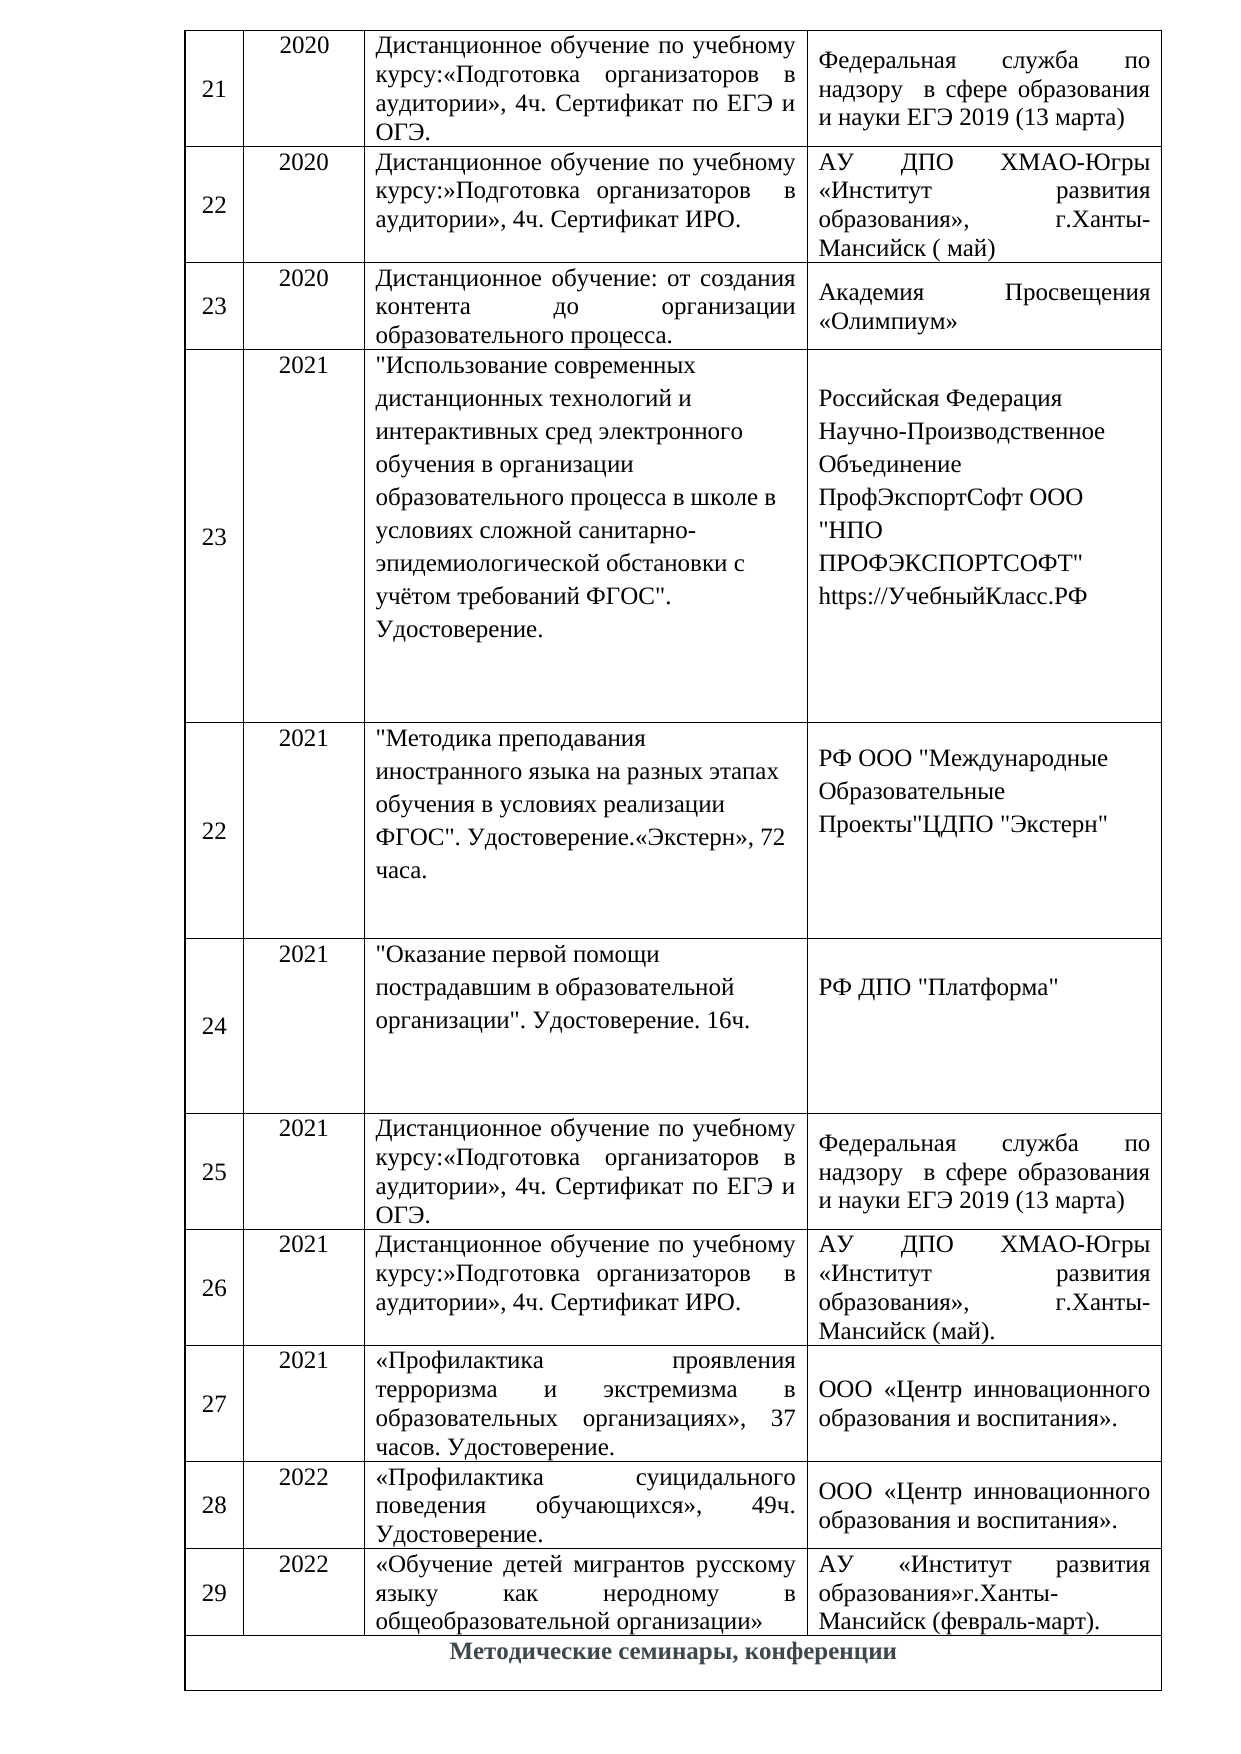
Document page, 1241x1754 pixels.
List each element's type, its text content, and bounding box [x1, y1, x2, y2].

table_cell Федеральная служба по надзору в сфере образования и науки ЕГЭ 2019 (13 марта) [808, 1114, 1161, 1228]
table_cell 2020 [244, 263, 364, 349]
table_cell Российская Федерация Научно-Производственное Объединение ПрофЭкспортСофт ООО "НПО ПРОФЭКСПОРТСОФТ" https://УчебныйКласс.РФ [808, 350, 1161, 722]
table_cell 2021 [244, 1346, 364, 1461]
table_cell 23 [186, 350, 243, 722]
table_cell «Профилактика суицидального поведения обучающихся», 49ч. Удостоверение. [365, 1462, 807, 1548]
table_cell 24 [186, 939, 243, 1112]
table_cell "Использование современных дистанционных технологий и интерактивных сред электронного обучения в организации образовательного процесса в школе в условиях сложной санитарно-эпидемиологической обстановки с учётом требований ФГОС". Удостоверение. [365, 350, 807, 722]
table_cell Академия Просвещения «Олимпиум» [808, 263, 1161, 349]
table_cell РФ ООО "Международные Образовательные Проекты"ЦДПО "Экстерн" [808, 723, 1161, 938]
table_cell Дистанционное обучение по учебному курсу:»Подготовка организаторов в аудитории», 4ч. Сертификат ИРО. [365, 1230, 807, 1344]
table_cell 28 [186, 1462, 243, 1548]
table_cell Методические семинары, конференции [186, 1636, 1161, 1689]
table_cell 2020 [244, 31, 364, 146]
table_cell 2022 [244, 1462, 364, 1548]
table_cell 2022 [244, 1549, 364, 1635]
table_cell АУ «Институт развития образования»г.Ханты-Мансийск (февраль-март). [808, 1549, 1161, 1635]
table_cell "Методика преподавания иностранного языка на разных этапах обучения в условиях реализации ФГОС". Удостоверение.«Экстерн», 72 часа. [365, 723, 807, 938]
table_cell РФ ДПО "Платформа" [808, 939, 1161, 1112]
table_cell 2021 [244, 723, 364, 938]
table_cell 22 [186, 723, 243, 938]
table_cell Дистанционное обучение: от создания контента до организации образовательного процесса. [365, 263, 807, 349]
table_cell 21 [186, 31, 243, 146]
table_cell 22 [186, 147, 243, 262]
table_cell Дистанционное обучение по учебному курсу:«Подготовка организаторов в аудитории», 4ч. Сертификат по ЕГЭ и ОГЭ. [365, 31, 807, 146]
table_cell 27 [186, 1346, 243, 1461]
table_cell «Обучение детей мигрантов русскому языку как неродному в общеобразовательной организации» [365, 1549, 807, 1635]
table_cell 29 [186, 1549, 243, 1635]
table_cell 2021 [244, 939, 364, 1112]
table_cell АУ ДПО ХМАО-Югры «Институт развития образования», г.Ханты-Мансийск (май). [808, 1230, 1161, 1344]
table_cell 2020 [244, 147, 364, 262]
table_cell ООО «Центр инновационного образования и воспитания». [808, 1462, 1161, 1548]
table_cell 23 [186, 263, 243, 349]
table_cell 2021 [244, 1230, 364, 1344]
table_cell Дистанционное обучение по учебному курсу:»Подготовка организаторов в аудитории», 4ч. Сертификат ИРО. [365, 147, 807, 262]
table_cell 2021 [244, 350, 364, 722]
table_cell ООО «Центр инновационного образования и воспитания». [808, 1346, 1161, 1461]
table_cell 26 [186, 1230, 243, 1344]
table_cell 25 [186, 1114, 243, 1228]
table_cell "Оказание первой помощи пострадавшим в образовательной организации". Удостоверение. 16ч. [365, 939, 807, 1112]
table_cell «Профилактика проявления терроризма и экстремизма в образовательных организациях», 37 часов. Удостоверение. [365, 1346, 807, 1461]
table_cell 2021 [244, 1114, 364, 1228]
table_cell АУ ДПО ХМАО-Югры «Институт развития образования», г.Ханты-Мансийск ( май) [808, 147, 1161, 262]
table_cell Федеральная служба по надзору в сфере образования и науки ЕГЭ 2019 (13 марта) [808, 31, 1161, 146]
table_cell Дистанционное обучение по учебному курсу:«Подготовка организаторов в аудитории», 4ч. Сертификат по ЕГЭ и ОГЭ. [365, 1114, 807, 1228]
